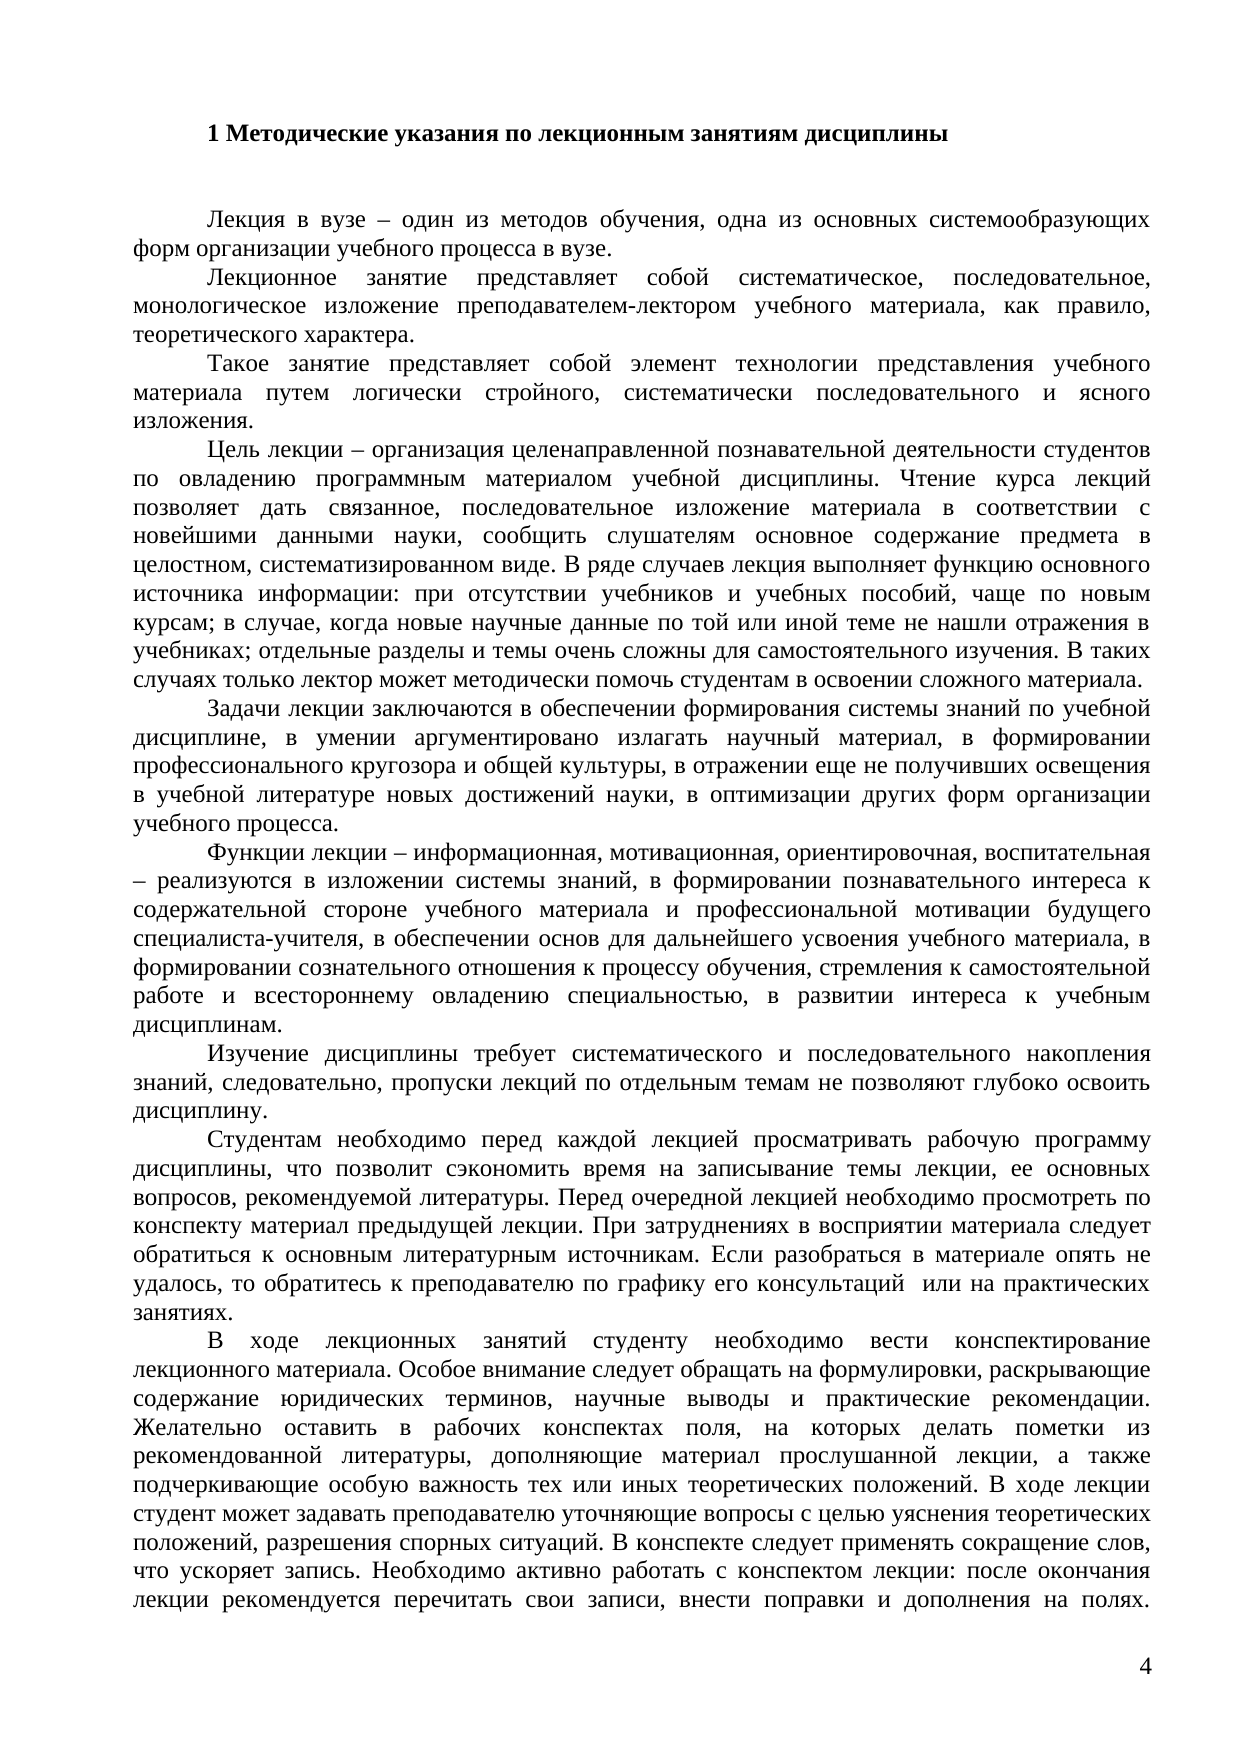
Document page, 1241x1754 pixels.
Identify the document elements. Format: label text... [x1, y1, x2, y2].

text Функции лекции – информационная, мотивационная, ориентировочная, воспитательная – реализуются в изложении системы знаний, в формировании познавательного интереса к содержательной стороне учебного материала и профессиональной мотивации будущего специалиста-учителя, в обеспечении основ для дальнейшего усвоения учебного материала, в формировании сознательного отношения к процессу обучения, стремления к самостоятельной работе и всестороннему овладению специальностью, в развитии интереса к учебным дисциплинам. [133, 837, 1152, 1038]
text Студентам необходимо перед каждой лекцией просматривать рабочую программу дисциплины, что позволит сэкономить время на записывание темы лекции, ее основных вопросов, рекомендуемой литературы. Перед очередной лекцией необходимо просмотреть по конспекту материал предыдущей лекции. При затруднениях в восприятии материала следует обратиться к основным литературным источникам. Если разобраться в материале опять не удалось, то обратитесь к преподавателю по графику его консультаций или на практических занятиях. [133, 1124, 1152, 1326]
subtitle 1 Методические указания по лекционным занятиям дисциплины [133, 118, 1152, 147]
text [133, 1326, 1152, 1613]
text Лекционное занятие представляет собой систематическое, последовательное, монологическое изложение преподавателем-лектором учебного материала, как правило, теоретического характера. [133, 262, 1152, 348]
text Цель лекции – организация целенаправленной познавательной деятельности студентов по овладению программным материалом учебной дисциплины. Чтение курса лекций позволяет дать связанное, последовательное изложение материала в соответствии с новейшими данными науки, сообщить слушателям основное содержание предмета в целостном, систематизированном виде. В ряде случаев лекция выполняет функцию основного источника информации: при отсутствии учебников и учебных пособий, чаще по новым курсам; в случае, когда новые научные данные по той или иной теме не нашли отражения в учебниках; отдельные разделы и темы очень сложны для самостоятельного изучения. В таких случаях только лектор может методически помочь студентам в освоении сложного материала. [133, 434, 1152, 693]
text Изучение дисциплины требует систематического и последовательного накопления знаний, следовательно, пропуски лекций по отдельным темам не позволяют глубоко освоить дисциплину. [133, 1038, 1152, 1124]
text Лекция в вузе – один из методов обучения, одна из основных системообразующих форм организации учебного процесса в вузе. [133, 204, 1152, 262]
text Такое занятие представляет собой элемент технологии представления учебного материала путем логически стройного, систематически последовательного и ясного изложения. [133, 348, 1152, 434]
text Задачи лекции заключаются в обеспечении формирования системы знаний по учебной дисциплине, в умении аргументировано излагать научный материал, в формировании профессионального кругозора и общей культуры, в отражении еще не получивших освещения в учебной литературе новых достижений науки, в оптимизации других форм организации учебного процесса. [133, 693, 1152, 837]
